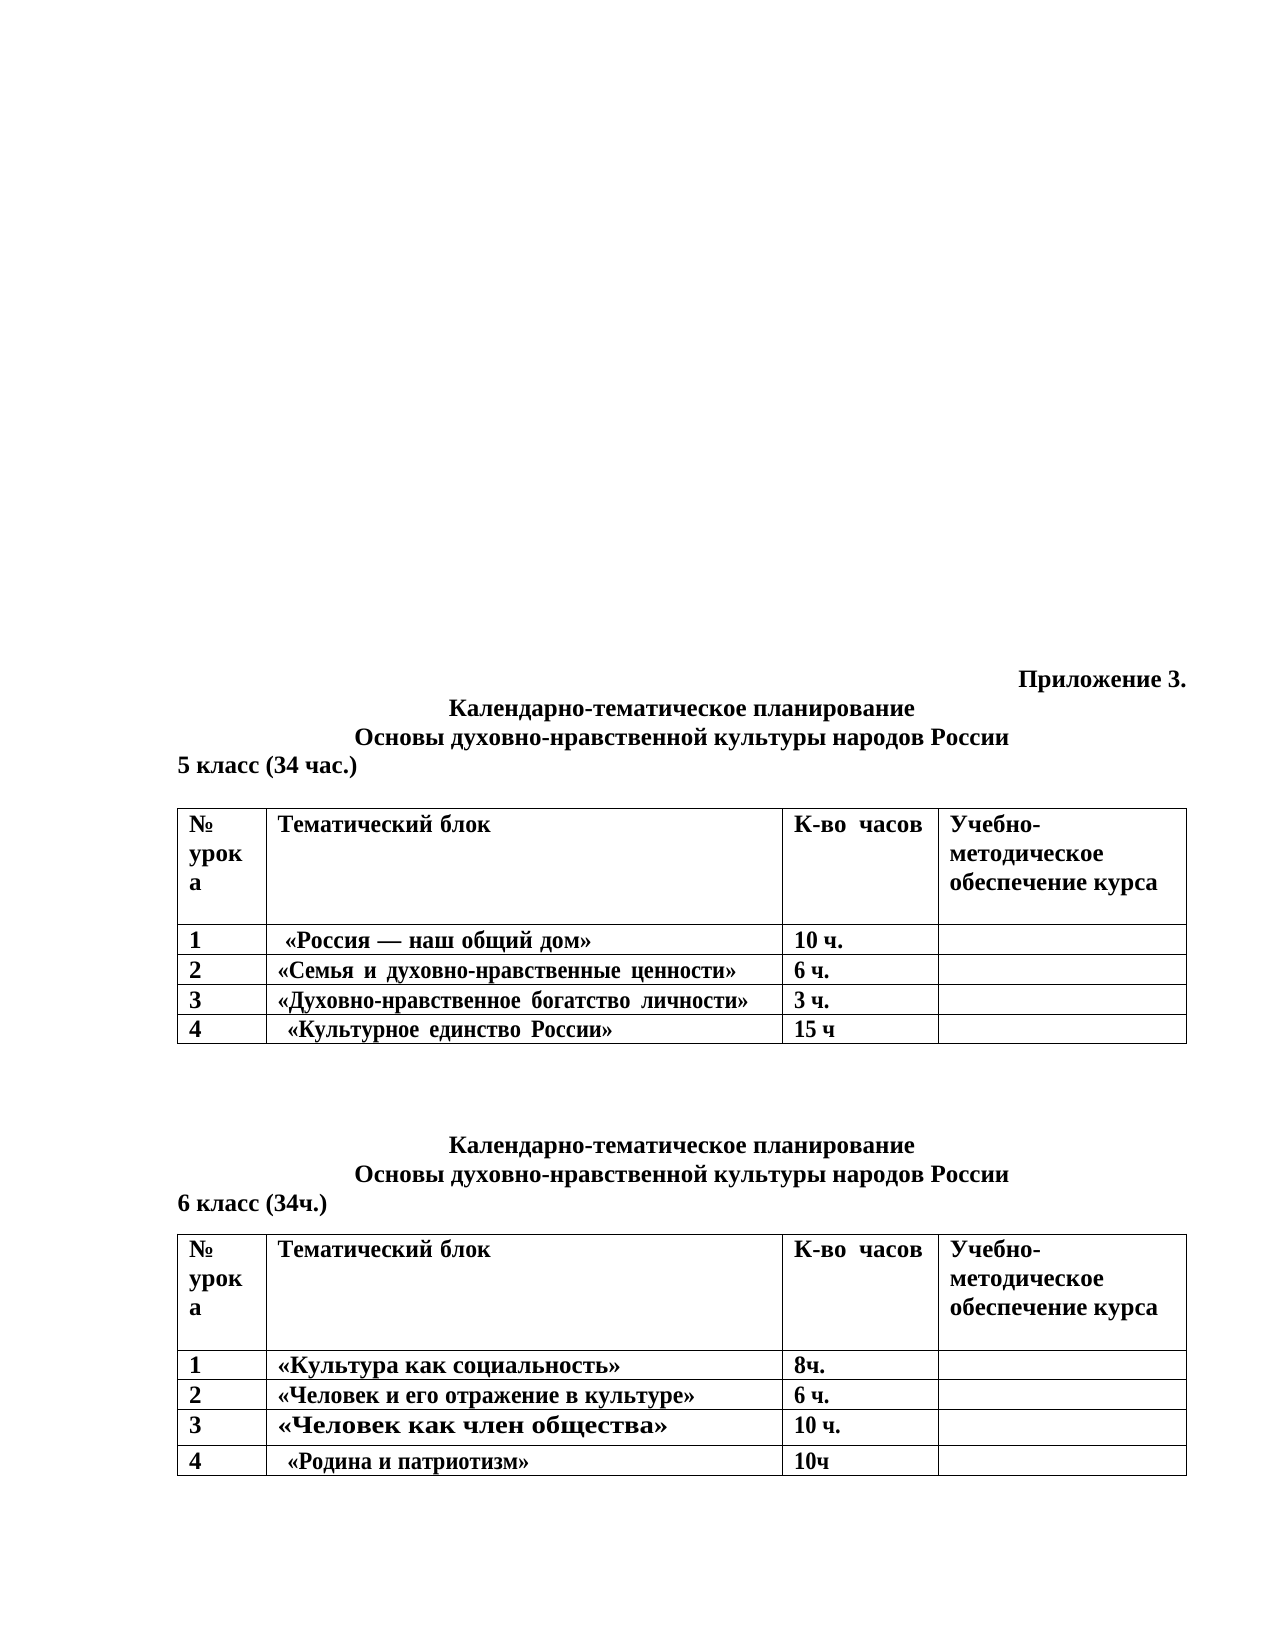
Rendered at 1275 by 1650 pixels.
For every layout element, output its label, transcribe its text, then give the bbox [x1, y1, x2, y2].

table_cell 15 ч [783, 1015, 938, 1043]
table_header К-во часов [783, 1235, 938, 1349]
table_cell 4 [178, 1446, 266, 1474]
table_cell [939, 1410, 1186, 1445]
table_header Тематический блок [267, 809, 782, 924]
table_cell [939, 985, 1186, 1013]
text 5 класс (34 час.) [177, 751, 1186, 779]
table_cell [939, 1446, 1186, 1474]
table_header Тематический блок [267, 1235, 782, 1349]
table_cell 2 [178, 955, 266, 984]
text Приложение 3. [177, 664, 1186, 693]
table_cell «Родина и патриотизм» [267, 1446, 782, 1474]
text Календарно-тематическое планирование [177, 1131, 1186, 1159]
table_header К-во часов [783, 809, 938, 924]
table_cell «Человек и его отражение в культуре» [267, 1380, 782, 1409]
table_cell «Семья и духовно-нравственные ценности» [267, 955, 782, 984]
table_cell 1 [178, 1351, 266, 1379]
table_cell [939, 925, 1186, 954]
table_cell «Россия — наш общий дом» [267, 925, 782, 954]
table_header № урока [178, 1235, 266, 1349]
table_cell «Духовно-нравственное богатство личности» [267, 985, 782, 1013]
table_cell [939, 955, 1186, 984]
table_cell 8ч. [783, 1351, 938, 1379]
text Основы духовно-нравственной культуры народов России [177, 1159, 1186, 1188]
text Основы духовно-нравственной культуры народов России [177, 722, 1186, 751]
table_cell «Человек как член общества» [267, 1410, 782, 1445]
table_cell [939, 1351, 1186, 1379]
table_header № урока [178, 809, 266, 924]
table_header Учебно-методическое обеспечение курса [939, 809, 1186, 924]
table_cell «Культурное единство России» [267, 1015, 782, 1043]
table_header Учебно-методическое обеспечение курса [939, 1235, 1186, 1349]
table_cell 10 ч. [783, 1410, 938, 1445]
table_cell 10 ч. [783, 925, 938, 954]
table_cell 3 [178, 985, 266, 1013]
table_cell 3 [178, 1410, 266, 1445]
table_cell [939, 1015, 1186, 1043]
table_cell 10ч [783, 1446, 938, 1474]
table_cell 1 [178, 925, 266, 954]
table_cell 6 ч. [783, 955, 938, 984]
table_cell 4 [178, 1015, 266, 1043]
table_cell 6 ч. [783, 1380, 938, 1409]
text 6 класс (34ч.) [177, 1188, 1186, 1217]
text Календарно-тематическое планирование [177, 693, 1186, 722]
table_cell 2 [178, 1380, 266, 1409]
table_cell «Культура как социальность» [267, 1351, 782, 1379]
table_cell [939, 1380, 1186, 1409]
table_cell 3 ч. [783, 985, 938, 1013]
